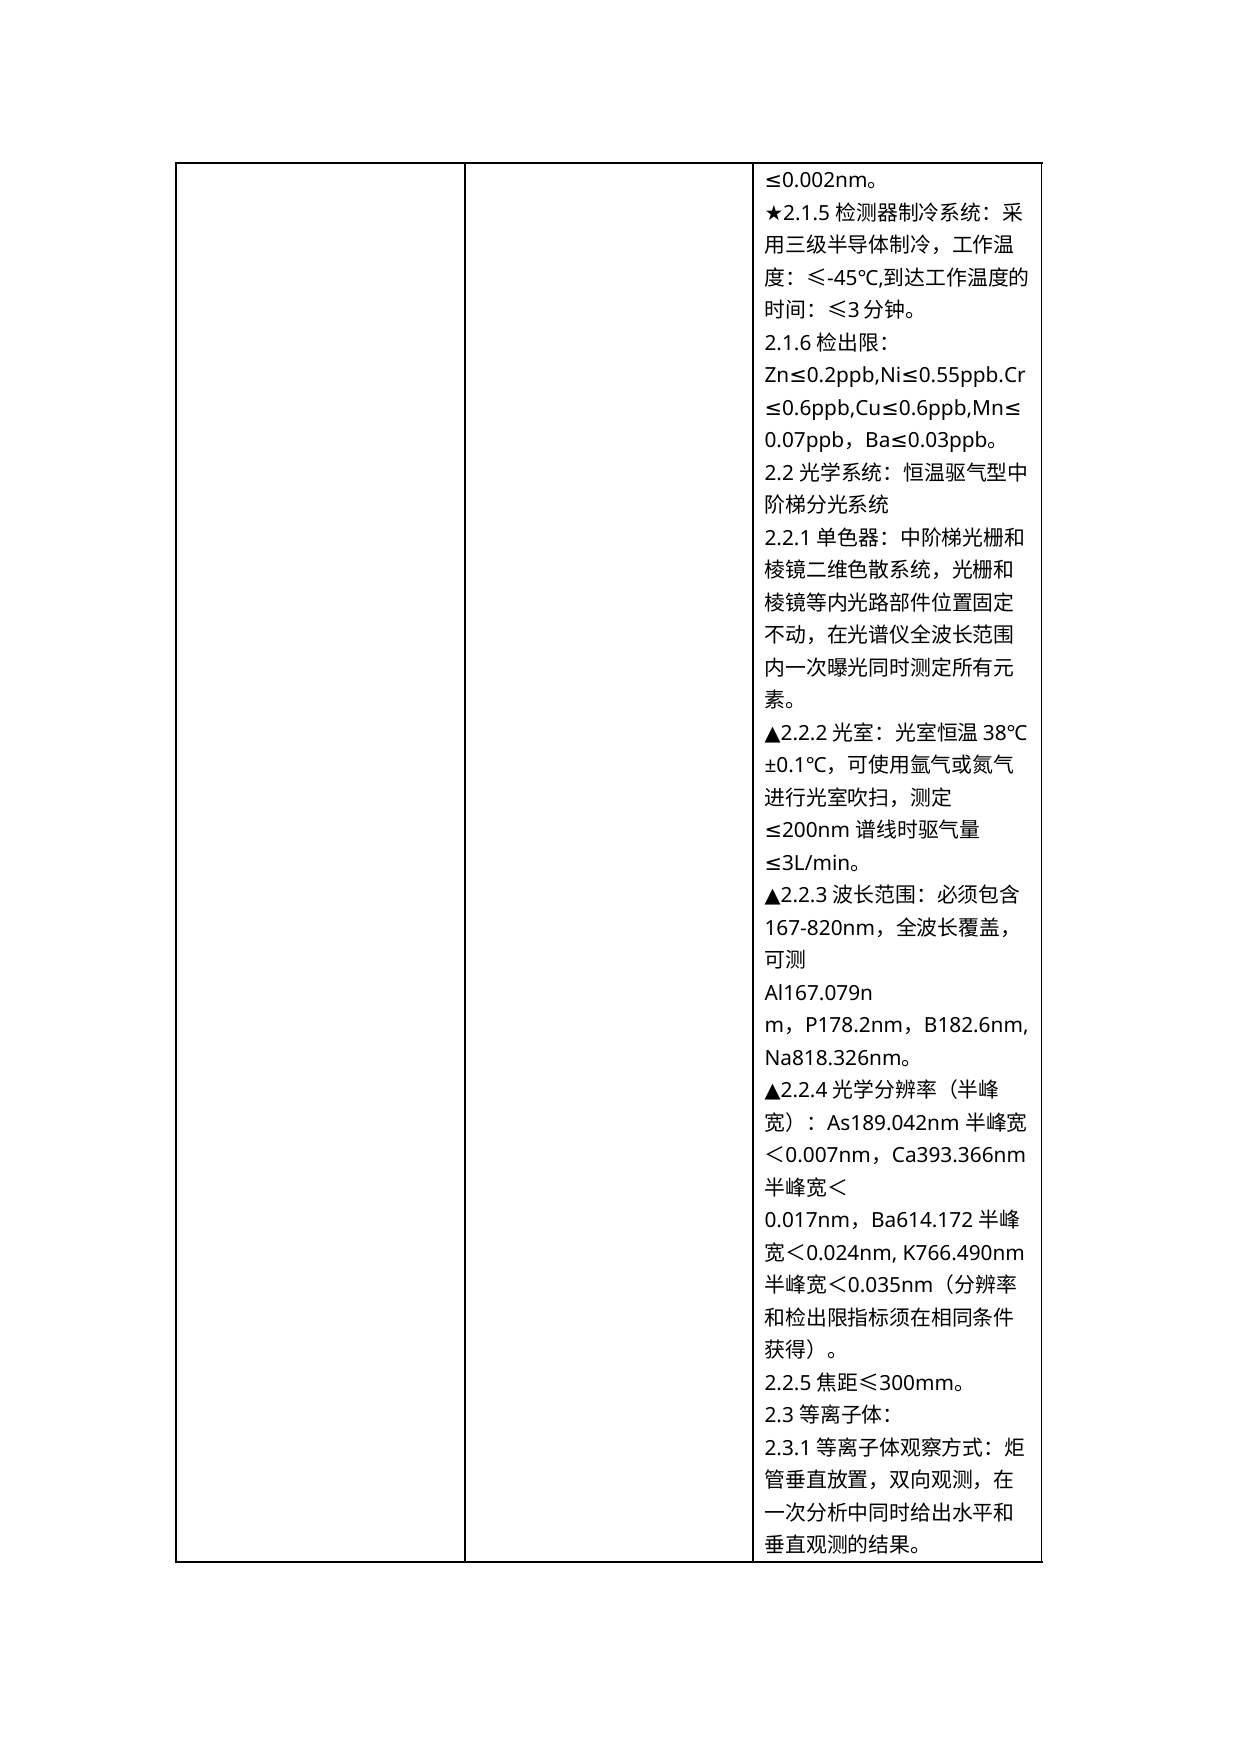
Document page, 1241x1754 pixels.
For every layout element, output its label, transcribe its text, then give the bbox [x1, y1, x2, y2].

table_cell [754, 164, 1041, 1561]
table_cell [466, 164, 752, 1561]
table_cell 1 [177, 164, 464, 1561]
